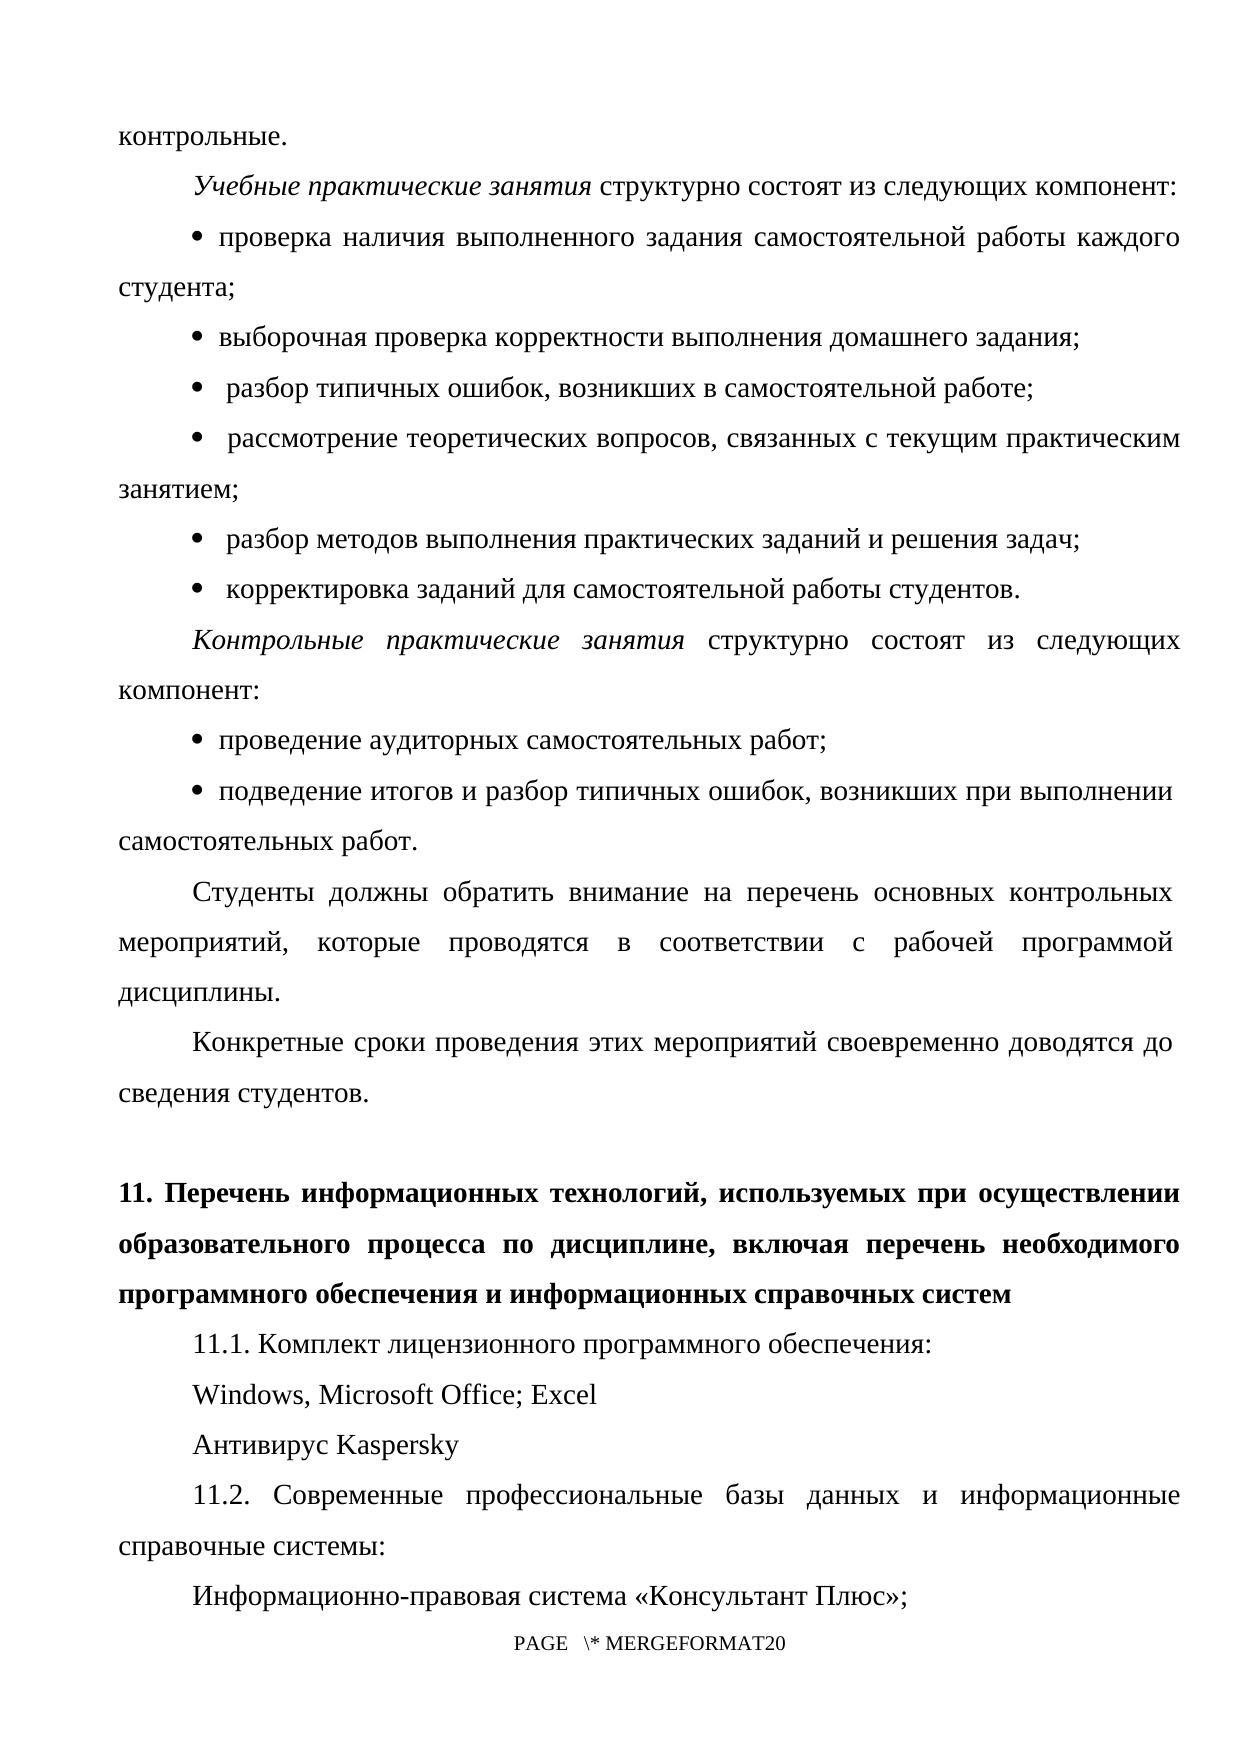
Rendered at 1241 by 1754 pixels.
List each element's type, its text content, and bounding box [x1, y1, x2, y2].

list рассмотрение теоретических вопросов, связанных с текущим практическим занятием; [118, 420, 1181, 504]
text Контрольные практические занятия структурно состоят из следующих компонент: [118, 622, 1181, 706]
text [118, 118, 1181, 152]
text 11.2. Современные профессиональные базы данных и информационные справочные системы: [118, 1477, 1181, 1561]
text Конкретные сроки проведения этих мероприятий своевременно доводятся до сведения студентов. [118, 1024, 1174, 1108]
list подведение итогов и разбор типичных ошибок, возникших при выполнении самостоятельных работ. [118, 773, 1174, 857]
list разбор типичных ошибок, возникших в самостоятельной работе; [118, 370, 1181, 403]
list проведение аудиторных самостоятельных работ; [118, 722, 1174, 756]
text Windows, Microsoft Office; Excel [118, 1377, 1181, 1410]
text Антивирус Kaspersky [118, 1427, 1181, 1461]
text 11.1. Комплект лицензионного программного обеспечения: [118, 1326, 1181, 1360]
list проверка наличия выполненного задания самостоятельной работы каждого студента; [118, 219, 1181, 303]
text Информационно-правовая система «Консультант Плюс»; [118, 1578, 1181, 1612]
text Учебные практические занятия структурно состоят из следующих компонент: [118, 168, 1181, 202]
list разбор методов выполнения практических заданий и решения задач; [118, 521, 1181, 555]
list выборочная проверка корректности выполнения домашнего задания; [118, 319, 1181, 353]
subtitle 11. Перечень информационных технологий, используемых при осуществлении образовательного процесса по дисциплине, включая перечень необходимого программного обеспечения и информационных справочных систем [118, 1176, 1181, 1310]
text Студенты должны обратить внимание на перечень основных контрольных мероприятий, которые проводятся в соответствии с рабочей программой дисциплины. [118, 874, 1174, 1008]
list корректировка заданий для самостоятельной работы студентов. [118, 571, 1181, 605]
